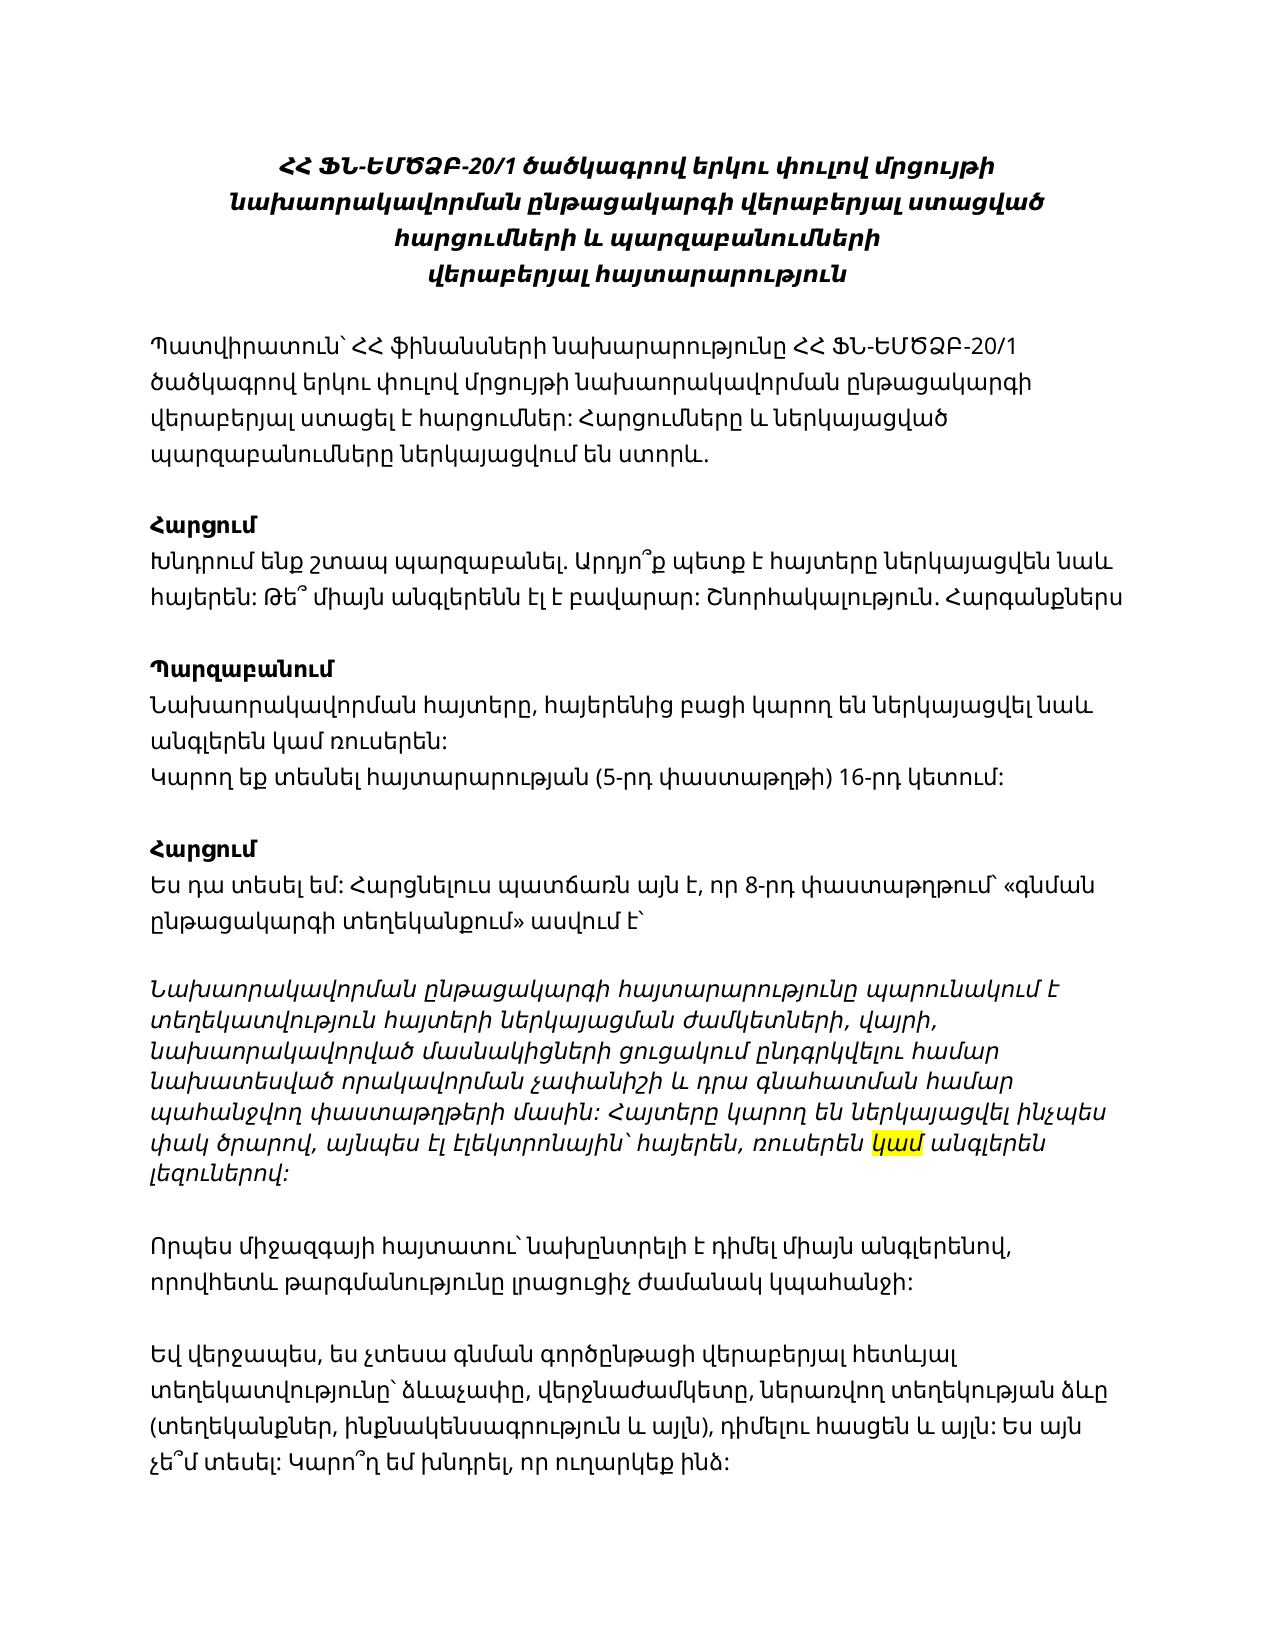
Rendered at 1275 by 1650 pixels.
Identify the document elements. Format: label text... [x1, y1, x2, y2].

text Հարցում [150, 509, 1125, 541]
text վերաբերյալ հայտարարություն [150, 258, 1125, 289]
text Նախաորակավորման ընթացակարգի հայտարարությունը պարունակում է տեղեկատվություն հայտերի ներկայացման ժամկետների, վայրի, նախաորակավորված մասնակիցների ցուցակում ընդգրկվելու համար նախատեսված որակավորման չափանիշի և դրա գնահատման համար պահանջվող փաստաթղթերի մասին: Հայտերը կարող են ներկայացվել ինչպես փակ ծրարով, այնպես էլ էլեկտրոնային՝ հայերեն, ռուսերեն կամ անգլերեն լեզուներով: [150, 977, 1125, 1187]
text Կարող եք տեսնել հայտարարության (5-րդ փաստաթղթի) 16-րդ կետում: [150, 761, 1125, 792]
text Նախաորակավորման հայտերը, հայերենից բացի կարող են ներկայացվել նաև անգլերեն կամ ռուսերեն: [150, 689, 1125, 756]
text Որպես միջազգայի հայտատու՝ նախընտրելի է դիմել միայն անգլերենով, որովհետև թարգմանությունը լրացուցիչ ժամանակ կպահանջի: [150, 1230, 1125, 1297]
text Պարզաբանում [150, 653, 1125, 684]
text Խնդրում ենք շտապ պարզաբանել. Արդյո՞ք պետք է հայտերը ներկայացվեն նաև հայերեն: Թե՞ միայն անգլերենն էլ է բավարար: Շնորհակալություն. Հարգանքներս [150, 545, 1125, 612]
text ՀՀ ՖՆ-ԵՄԾՁԲ-20/1 ծածկագրով երկու փուլով մրցույթի նախաորակավորման ընթացակարգի վերաբերյալ ստացված հարցումների և պարզաբանումների [150, 150, 1125, 253]
text Ես դա տեսել եմ: Հարցնելուս պատճառն այն է, որ 8-րդ փաստաթղթում՝ «գնման ընթացակարգի տեղեկանքում» ասվում է՝ [150, 869, 1125, 936]
text Հարցում [150, 833, 1125, 864]
text Եվ վերջապես, ես չտեսա գնման գործընթացի վերաբերյալ հետևյալ տեղեկատվությունը՝ ձևաչափը, վերջնաժամկետը, ներառվող տեղեկության ձևը (տեղեկանքներ, ինքնակենսագրություն և այլն), դիմելու հասցեն և այլն: Ես այն չե՞մ տեսել: Կարո՞ղ եմ խնդրել, որ ուղարկեք ինձ: [150, 1338, 1125, 1477]
text Պատվիրատուն՝ ՀՀ ֆինանսների նախարարությունը ՀՀ ՖՆ-ԵՄԾՁԲ-20/1 ծածկագրով երկու փուլով մրցույթի նախաորակավորման ընթացակարգի վերաբերյալ ստացել է հարցումներ: Հարցումները և ներկայացված պարզաբանումները ներկայացվում են ստորև. [150, 330, 1125, 469]
